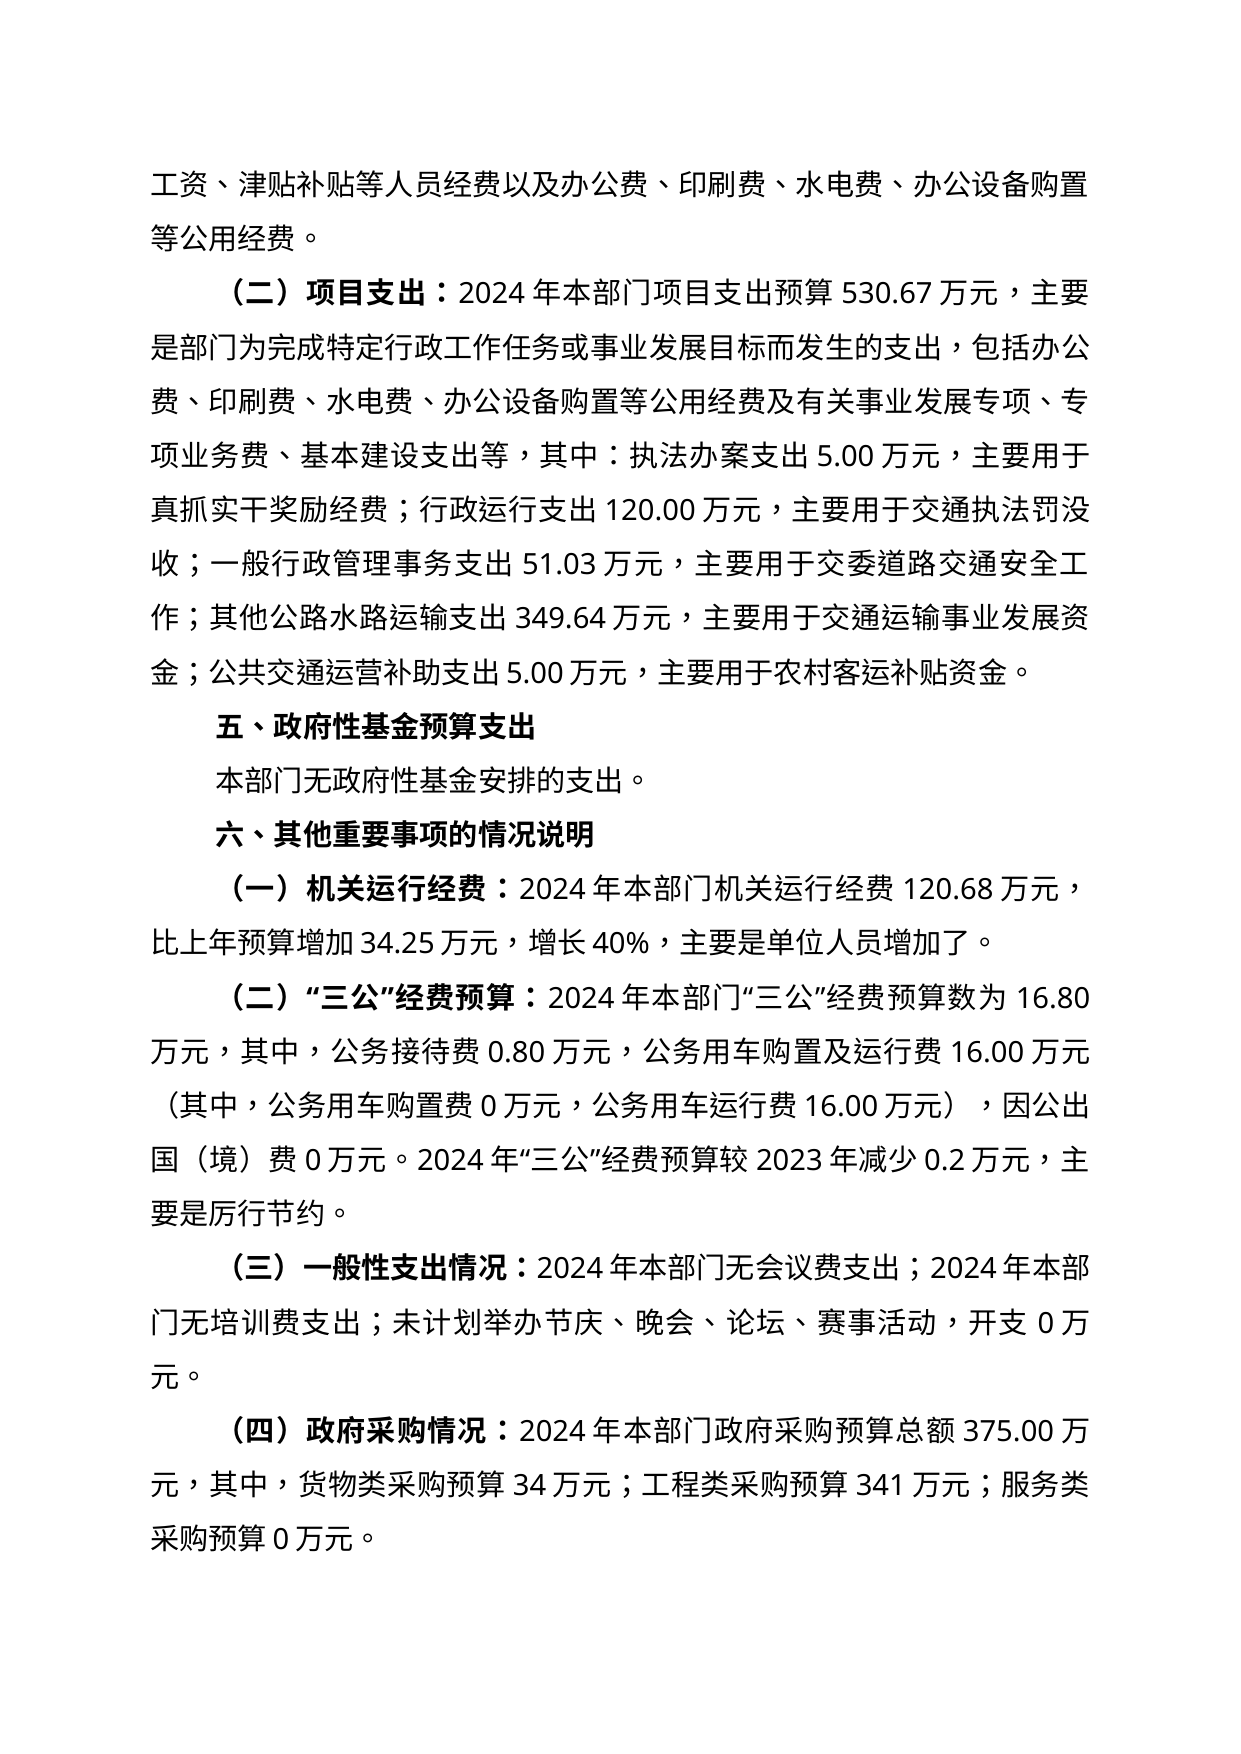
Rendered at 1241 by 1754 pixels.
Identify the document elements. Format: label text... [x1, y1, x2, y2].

text 本部门无政府性基金安排的支出。 [150, 746, 1090, 800]
text （一）机关运行经费：2024年本部门机关运行经费120.68万元，比上年预算增加34.25万元，增长40%，主要是单位人员增加了。 [150, 854, 1090, 962]
text （二）“三公”经费预算：2024年本部门“三公”经费预算数为16.80万元，其中，公务接待费0.80万元，公务用车购置及运行费16.00万元（其中，公务用车购置费0万元，公务用车运行费16.00万元），因公出国（境）费0万元。2024年“三公”经费预算较2023年减少0.2万元，主要是厉行节约。 [150, 962, 1090, 1233]
text （四）政府采购情况：2024年本部门政府采购预算总额375.00万元，其中，货物类采购预算34万元；工程类采购预算341万元；服务类采购预算0万元。 [150, 1396, 1090, 1558]
text （二）项目支出：2024年本部门项目支出预算530.67万元，主要是部门为完成特定行政工作任务或事业发展目标而发生的支出，包括办公费、印刷费、水电费、办公设备购置等公用经费及有关事业发展专项、专项业务费、基本建设支出等，其中：执法办案支出5.00万元，主要用于真抓实干奖励经费；行政运行支出120.00万元，主要用于交通执法罚没收；一般行政管理事务支出51.03万元，主要用于交委道路交通安全工作；其他公路水路运输支出349.64万元，主要用于交通运输事业发展资金；公共交通运营补助支出5.00万元，主要用于农村客运补贴资金。 [150, 258, 1090, 692]
text 五、政府性基金预算支出 [150, 692, 1090, 746]
text 六、其他重要事项的情况说明 [150, 800, 1090, 854]
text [150, 150, 1090, 258]
text （三）一般性支出情况：2024年本部门无会议费支出；2024年本部门无培训费支出；未计划举办节庆、晚会、论坛、赛事活动，开支0万元。 [150, 1233, 1090, 1396]
